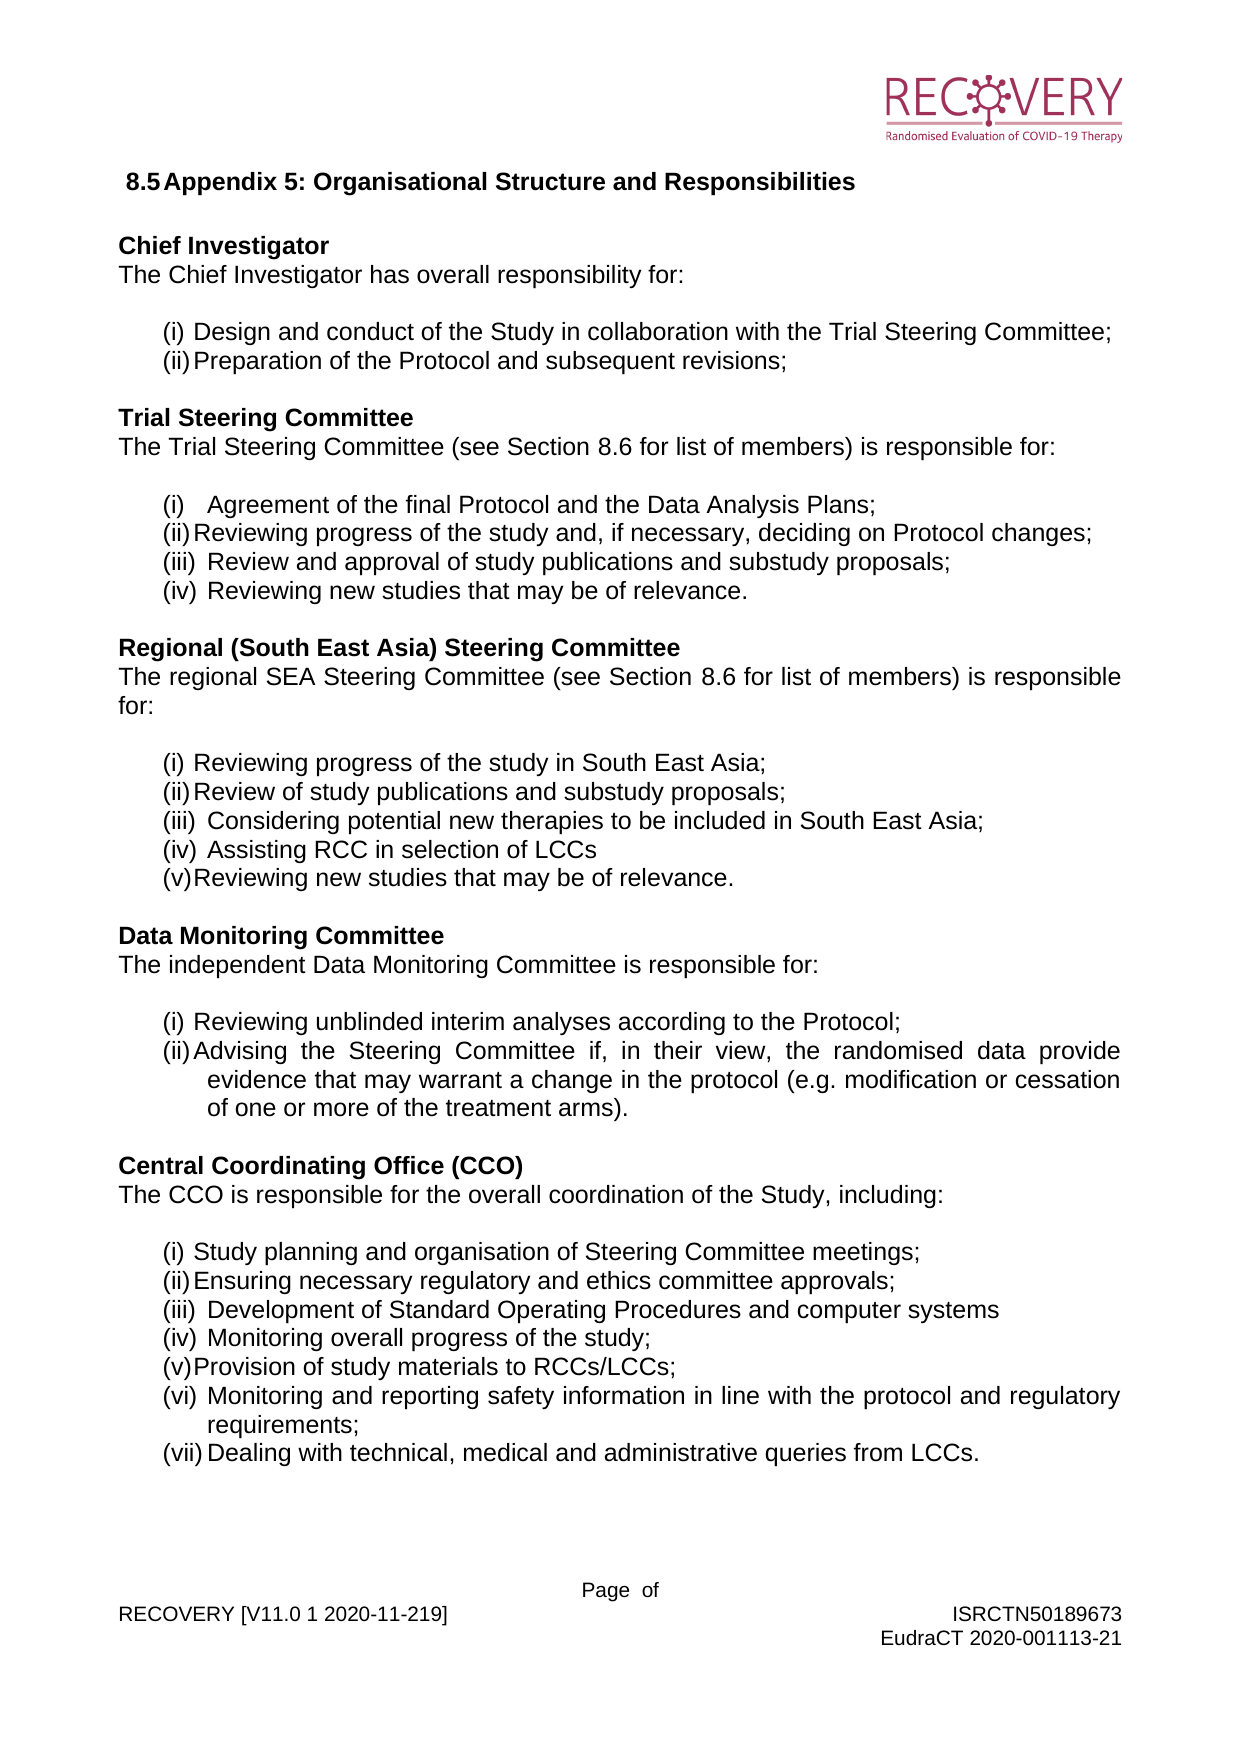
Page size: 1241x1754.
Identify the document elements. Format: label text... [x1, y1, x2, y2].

picture [886, 75, 1123, 143]
text The independent Data Monitoring Committee is responsible for: [118, 950, 1122, 978]
list Agreement of the final Protocol and the Data Analysis Plans; [162, 490, 1122, 518]
text The regional SEA Steering Committee (see Section 8.6 for list of members) is responsible for: [118, 662, 1122, 720]
list Assisting RCC in selection of LCCs [162, 835, 1122, 863]
list Reviewing progress of the study and, if necessary, deciding on Protocol changes; [162, 518, 1122, 547]
list Considering potential new therapies to be included in South East Asia; [162, 806, 1122, 835]
list Monitoring and reporting safety information in line with the protocol and regulatory requirements; [162, 1381, 1122, 1438]
list Monitoring overall progress of the study; [162, 1323, 1122, 1352]
text Data Monitoring Committee [118, 921, 1122, 950]
list Development of Standard Operating Procedures and computer systems [162, 1295, 1122, 1323]
list Reviewing new studies that may be of relevance. [162, 576, 1122, 605]
list Preparation of the Protocol and subsequent revisions; [162, 346, 1122, 375]
text Central Coordinating Office (CCO) [118, 1151, 1122, 1180]
text Chief Investigator [118, 231, 1122, 260]
list Advising the Steering Committee if, in their view, the randomised data provide evidence that may warrant a change in the protocol (e.g. modification or cessation of one or more of the treatment arms). [162, 1036, 1122, 1122]
list Ensuring necessary regulatory and ethics committee approvals; [162, 1266, 1122, 1295]
list Reviewing new studies that may be of relevance. [162, 863, 1122, 892]
list Review of study publications and substudy proposals; [162, 777, 1122, 806]
text The CCO is responsible for the overall coordination of the Study, including: [118, 1180, 1122, 1208]
list Provision of study materials to RCCs/LCCs; [162, 1352, 1122, 1381]
list Reviewing unblinded interim analyses according to the Protocol; [162, 1007, 1122, 1036]
list Dealing with technical, medical and administrative queries from LCCs. [162, 1438, 1122, 1467]
list Study planning and organisation of Steering Committee meetings; [162, 1237, 1122, 1266]
subtitle Appendix 5: Organisational Structure and Responsibilities [126, 167, 1122, 196]
list Design and conduct of the Study in collaboration with the Trial Steering Committee; [162, 317, 1122, 346]
list Review and approval of study publications and substudy proposals; [162, 547, 1122, 576]
text Regional (South East Asia) Steering Committee [118, 633, 1122, 662]
text The Chief Investigator has overall responsibility for: [118, 260, 1122, 288]
list Reviewing progress of the study in South East Asia; [162, 748, 1122, 777]
text Trial Steering Committee [118, 403, 1122, 432]
text The Trial Steering Committee (see Section 8.6 for list of members) is responsible for: [118, 432, 1122, 461]
